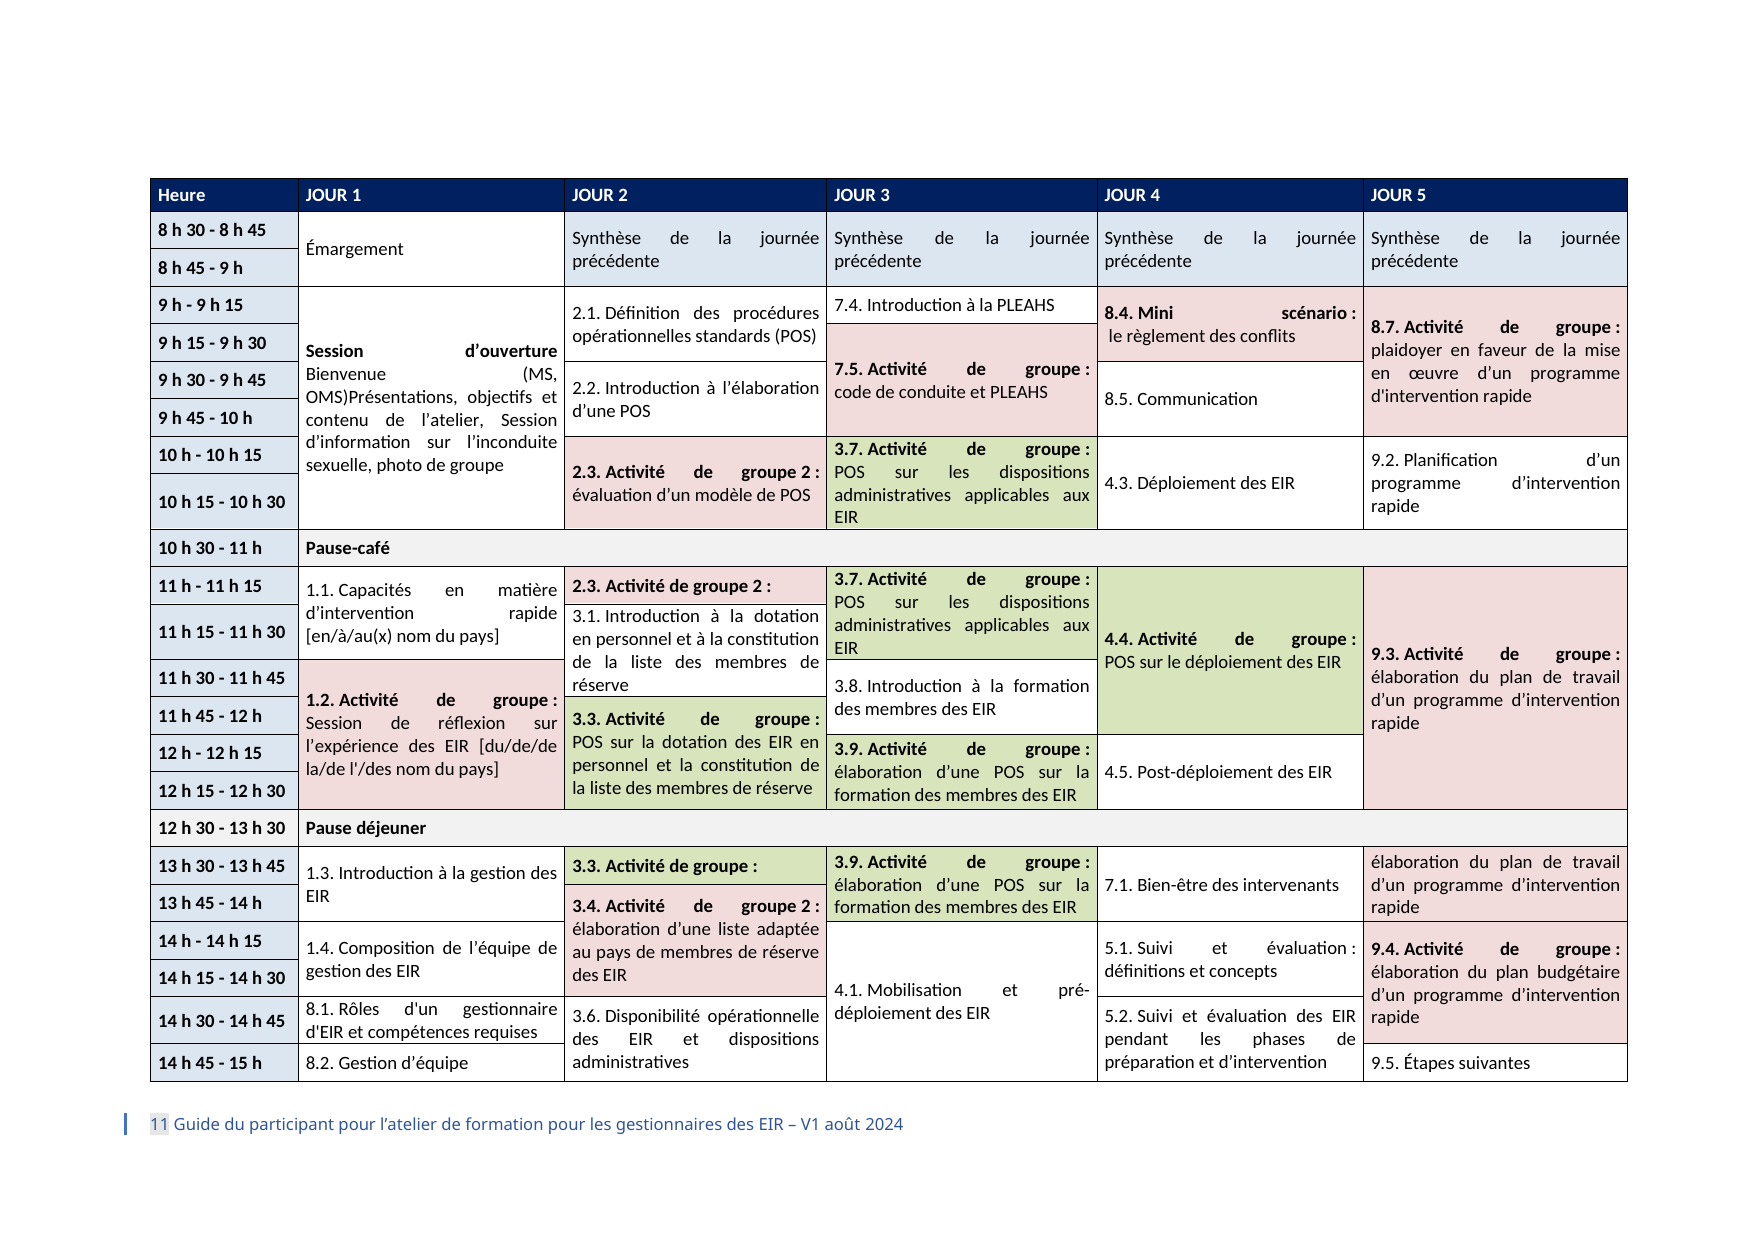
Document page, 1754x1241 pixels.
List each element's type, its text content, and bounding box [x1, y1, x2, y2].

table_cell 3.3. Activité de groupe : [565, 847, 826, 884]
table_cell Synthèse de la journée précédente [565, 212, 826, 286]
table_cell 10 h 30 - 11 h [151, 530, 298, 566]
table_header Heure [151, 179, 298, 211]
table_header JOUR 3 [827, 179, 1097, 211]
table_cell 3.7. Activité de groupe : POS sur les dispositions administratives applicables aux EIR [827, 437, 1097, 528]
table_cell 2.3. Activité de groupe 2 : [565, 567, 826, 603]
table_cell 5.2. Suivi et évaluation des EIR pendant les phases de préparation et d’intervention [1098, 997, 1363, 1081]
table_cell 2.2. Introduction à l’élaboration d’une POS [565, 362, 826, 436]
table_cell élaboration du plan de travail d’un programme d’intervention rapide [1364, 847, 1627, 921]
table_cell 5.1. Suivi et évaluation : définitions et concepts [1098, 922, 1363, 996]
table_cell 8.7. Activité de groupe : plaidoyer en faveur de ​la mise en œuvre d’un programme d'intervention rapide [1364, 287, 1627, 436]
table_cell 1.2. Activité de groupe : Session de réflexion sur l’expérience des EIR [du/de/de la/de l'/des nom du pays] [299, 660, 564, 809]
table_cell 8.1. Rôles d'un gestionnaire d'EIR et compétences requises [299, 997, 564, 1043]
table_cell 7.1. Bien-être des intervenants [1098, 847, 1363, 921]
table_cell 4.5. Post-déploiement des EIR [1098, 735, 1363, 809]
table_cell 4.4. Activité de groupe : POS sur le déploiement des EIR [1098, 567, 1363, 734]
table_cell 12 h - 12 h 15 [151, 735, 298, 771]
table_cell 13 h 30 - 13 h 45 [151, 847, 298, 884]
table_cell 9.2. Planification d’un programme d’intervention rapide [1364, 437, 1627, 528]
table_cell 9 h 45 - 10 h [151, 399, 298, 436]
table_cell 14 h 15 - 14 h 30 [151, 960, 298, 996]
table_cell 1.3. Introduction à la gestion des EIR [299, 847, 564, 921]
table_cell 12 h 15 - 12 h 30 [151, 772, 298, 809]
table_cell 2.3. Activité de groupe 2 : évaluation d’un modèle de POS [565, 437, 826, 528]
table_cell 2.1. Définition des procédures opérationnelles standards (POS) [565, 287, 826, 361]
table_cell 10 h 15 - 10 h 30 [151, 474, 298, 528]
table_cell 8 h 45 - 9 h [151, 249, 298, 286]
table_cell 14 h 30 - 14 h 45 [151, 997, 298, 1043]
table_cell Pause déjeuner [299, 810, 1627, 846]
table_cell 12 h 30 - 13 h 30 [151, 810, 298, 846]
table_cell 3.7. Activité de groupe : POS sur les dispositions administratives applicables aux EIR [827, 567, 1097, 659]
table_cell 14 h 45 - 15 h [151, 1044, 298, 1081]
table_header JOUR 2 [565, 179, 826, 211]
table_cell 11 h 30 - 11 h 45 [151, 660, 298, 696]
table_cell 3.1. Introduction à la dotation en personnel et à la constitution de la liste des membres de réserve [565, 605, 826, 696]
table_cell 9 h 15 - 9 h 30 [151, 324, 298, 361]
table_cell 8.2. Gestion d’équipe [299, 1044, 564, 1081]
table_cell Synthèse de la journée précédente [1098, 212, 1363, 286]
table_header JOUR 5 [1364, 179, 1627, 211]
table_cell 4.3. Déploiement des EIR [1098, 437, 1363, 528]
table_cell 3.3. Activité de groupe : POS sur la dotation des EIR en personnel et la constitution de la liste des membres de réserve [565, 697, 826, 809]
table_cell 9 h 30 - 9 h 45 [151, 362, 298, 398]
table_cell 7.5. Activité de groupe : code de conduite et PLEAHS [827, 324, 1097, 436]
table_cell Session d’ouverture Bienvenue (MS, OMS)Présentations, objectifs et contenu de l’atelier, Session d’information sur l’inconduite sexuelle, photo de groupe [299, 287, 564, 528]
table_cell 13 h 45 - 14 h [151, 885, 298, 921]
table_cell Émargement [299, 212, 564, 286]
table_header JOUR 4 [1098, 179, 1363, 211]
table_cell 8.5. Communication [1098, 362, 1363, 436]
table_cell 9 h - 9 h 15 [151, 287, 298, 323]
table_cell 8 h 30 - 8 h 45 [151, 212, 298, 248]
table_cell 1.4. Composition de l’équipe de gestion des EIR [299, 922, 564, 996]
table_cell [1364, 1044, 1627, 1081]
table_cell Synthèse de la journée précédente [827, 212, 1097, 286]
table_cell 3.8. Introduction à la formation des membres des EIR [827, 660, 1097, 734]
table_cell 4.1. Mobilisation et pré-déploiement des EIR [827, 922, 1097, 1081]
table_cell 9.4. Activité de groupe : élaboration du plan budgétaire d’un programme d’intervention rapide [1364, 922, 1627, 1043]
table_cell 3.6. Disponibilité opérationnelle des EIR et dispositions administratives [565, 997, 826, 1081]
table_cell 11 h - 11 h 15 [151, 567, 298, 603]
table_cell 7.4. Introduction à la PLEAHS [827, 287, 1097, 323]
table_cell 9.3. Activité de groupe : élaboration du plan de travail d’un programme d’intervention rapide [1364, 567, 1627, 809]
table_cell 3.4. Activité de groupe 2 : élaboration d’une liste adaptée au pays de membres de réserve des EIR [565, 885, 826, 996]
table_cell 11 h 15 - 11 h 30 [151, 605, 298, 659]
table_cell 3.9. Activité de groupe : élaboration d’une POS sur la formation des membres des EIR [827, 847, 1097, 921]
table_cell 11 h 45 - 12 h [151, 697, 298, 734]
table_cell 1.1. Capacités en matière d’intervention rapide [en/à/au(x) nom du pays] [299, 567, 564, 659]
table_cell Pause-café [299, 530, 1627, 566]
table_cell 3.9. Activité de groupe : élaboration d’une POS sur la formation des membres des EIR [827, 735, 1097, 809]
table_cell 8.4. Mini scénario : le règlement des conflits [1098, 287, 1363, 361]
table_cell 14 h - 14 h 15 [151, 922, 298, 959]
table_cell Synthèse de la journée précédente [1364, 212, 1627, 286]
table_cell 10 h - 10 h 15 [151, 437, 298, 473]
table_header JOUR 1 [299, 179, 564, 211]
